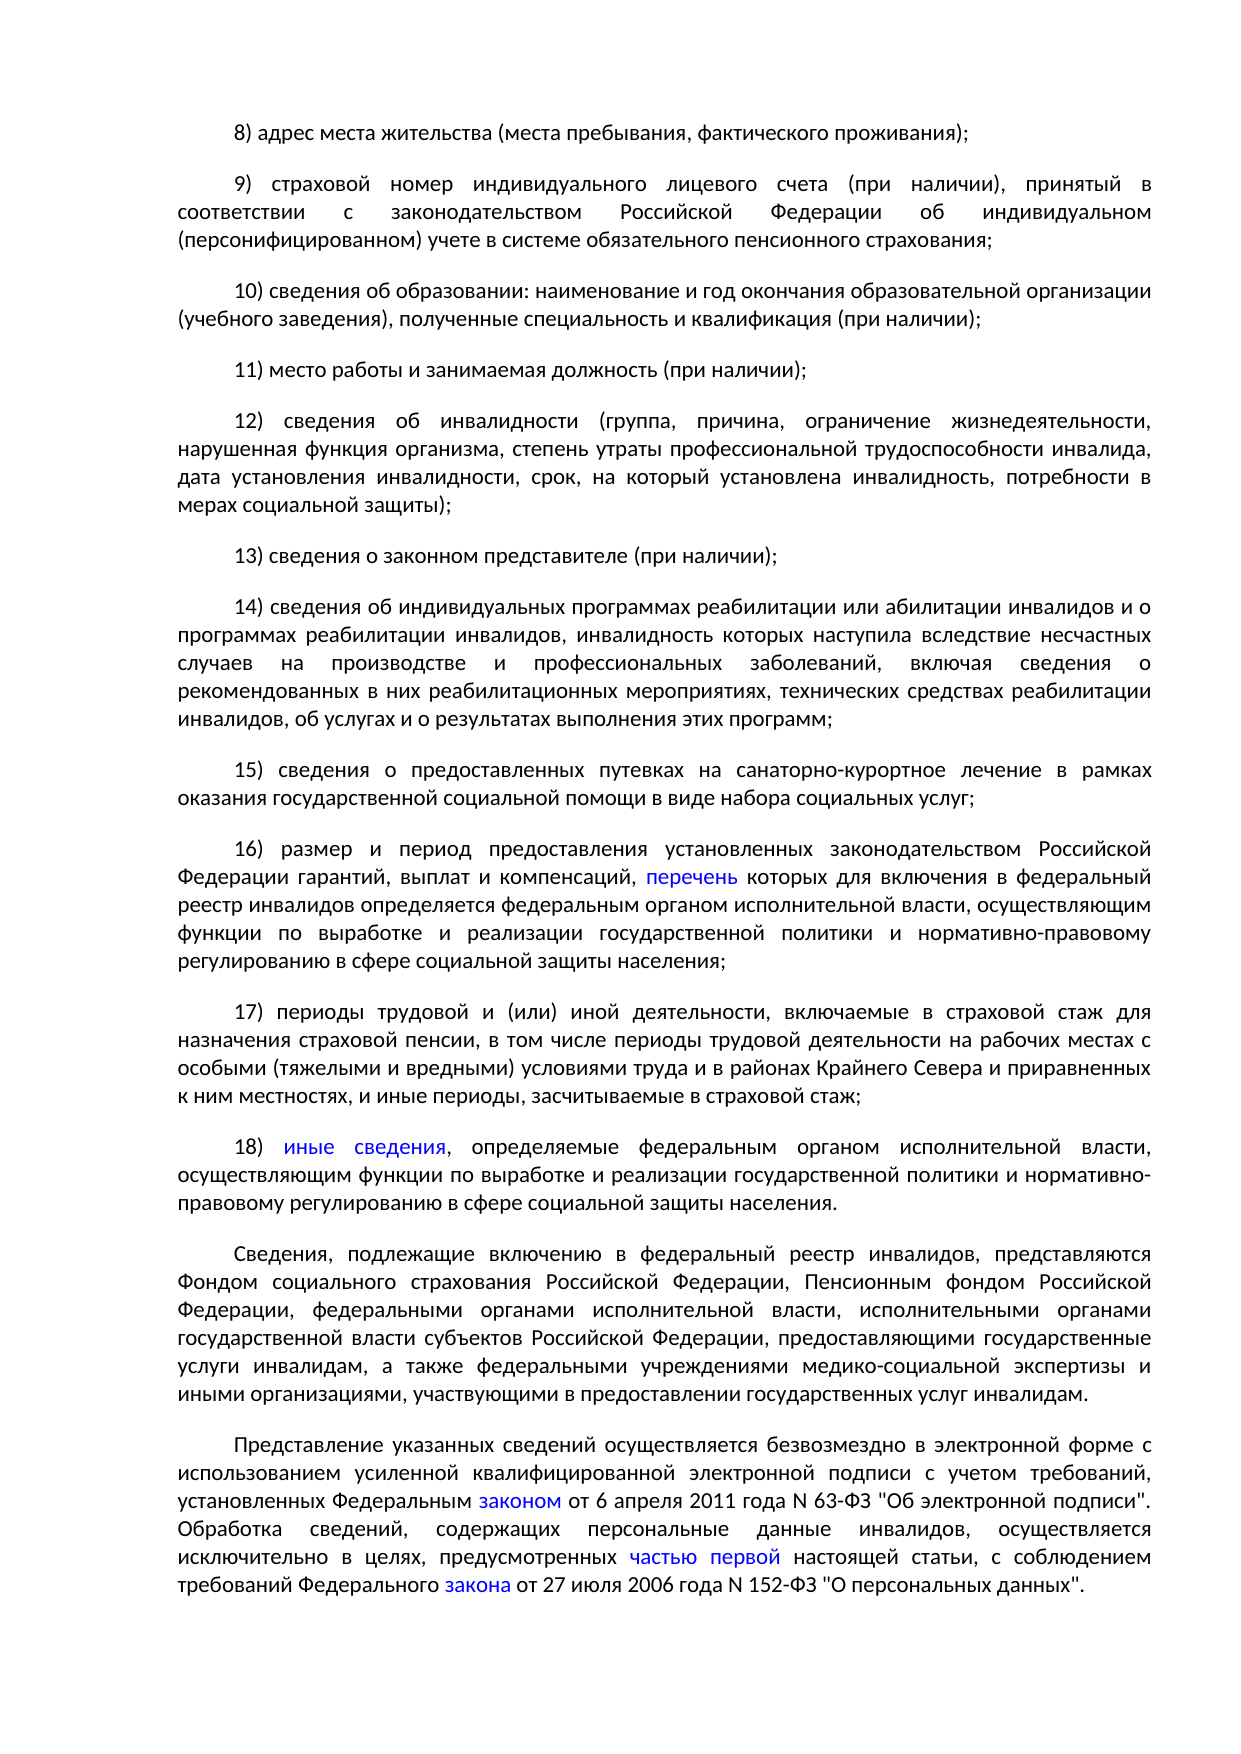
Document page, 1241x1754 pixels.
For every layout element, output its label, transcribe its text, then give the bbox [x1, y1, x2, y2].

text 13) сведения о законном представителе (при наличии); [177, 541, 1152, 569]
text 8) адрес места жительства (места пребывания, фактического проживания); [177, 118, 1152, 146]
text 14) сведения об индивидуальных программах реабилитации или абилитации инвалидов и о программах реабилитации инвалидов, инвалидность которых наступила вследствие несчастных случаев на производстве и профессиональных заболеваний, включая сведения о рекомендованных в них реабилитационных мероприятиях, технических средствах реабилитации инвалидов, об услугах и о результатах выполнения этих программ; [177, 592, 1152, 732]
text 17) периоды трудовой и (или) иной деятельности, включаемые в страховой стаж для назначения страховой пенсии, в том числе периоды трудовой деятельности на рабочих местах с особыми (тяжелыми и вредными) условиями труда и в районах Крайнего Севера и приравненных к ним местностях, и иные периоды, засчитываемые в страховой стаж; [177, 997, 1152, 1109]
text Сведения, подлежащие включению в федеральный реестр инвалидов, представляются Фондом социального страхования Российской Федерации, Пенсионным фондом Российской Федерации, федеральными органами исполнительной власти, исполнительными органами государственной власти субъектов Российской Федерации, предоставляющими государственные услуги инвалидам, а также федеральными учреждениями медико-социальной экспертизы и иными организациями, участвующими в предоставлении государственных услуг инвалидам. [177, 1239, 1152, 1407]
text 10) сведения об образовании: наименование и год окончания образовательной организации (учебного заведения), полученные специальность и квалификация (при наличии); [177, 276, 1152, 332]
text 18) иные сведения, определяемые федеральным органом исполнительной власти, осуществляющим функции по выработке и реализации государственной политики и нормативно-правовому регулированию в сфере социальной защиты населения. [177, 1132, 1152, 1216]
text 12) сведения об инвалидности (группа, причина, ограничение жизнедеятельности, нарушенная функция организма, степень утраты профессиональной трудоспособности инвалида, дата установления инвалидности, срок, на который установлена инвалидность, потребности в мерах социальной защиты); [177, 406, 1152, 518]
text 11) место работы и занимаемая должность (при наличии); [177, 355, 1152, 383]
text 15) сведения о предоставленных путевках на санаторно-курортное лечение в рамках оказания государственной социальной помощи в виде набора социальных услуг; [177, 755, 1152, 811]
text Представление указанных сведений осуществляется безвозмездно в электронной форме с использованием усиленной квалифицированной электронной подписи с учетом требований, установленных Федеральным законом от 6 апреля 2011 года N 63-ФЗ "Об электронной подписи". Обработка сведений, содержащих персональные данные инвалидов, осуществляется исключительно в целях, предусмотренных частью первой настоящей статьи, с соблюдением требований Федерального закона от 27 июля 2006 года N 152-ФЗ "О персональных данных". [177, 1430, 1152, 1598]
text 9) страховой номер индивидуального лицевого счета (при наличии), принятый в соответствии с законодательством Российской Федерации об индивидуальном (персонифицированном) учете в системе обязательного пенсионного страхования; [177, 169, 1152, 253]
text 16) размер и период предоставления установленных законодательством Российской Федерации гарантий, выплат и компенсаций, перечень которых для включения в федеральный реестр инвалидов определяется федеральным органом исполнительной власти, осуществляющим функции по выработке и реализации государственной политики и нормативно-правовому регулированию в сфере социальной защиты населения; [177, 834, 1152, 974]
